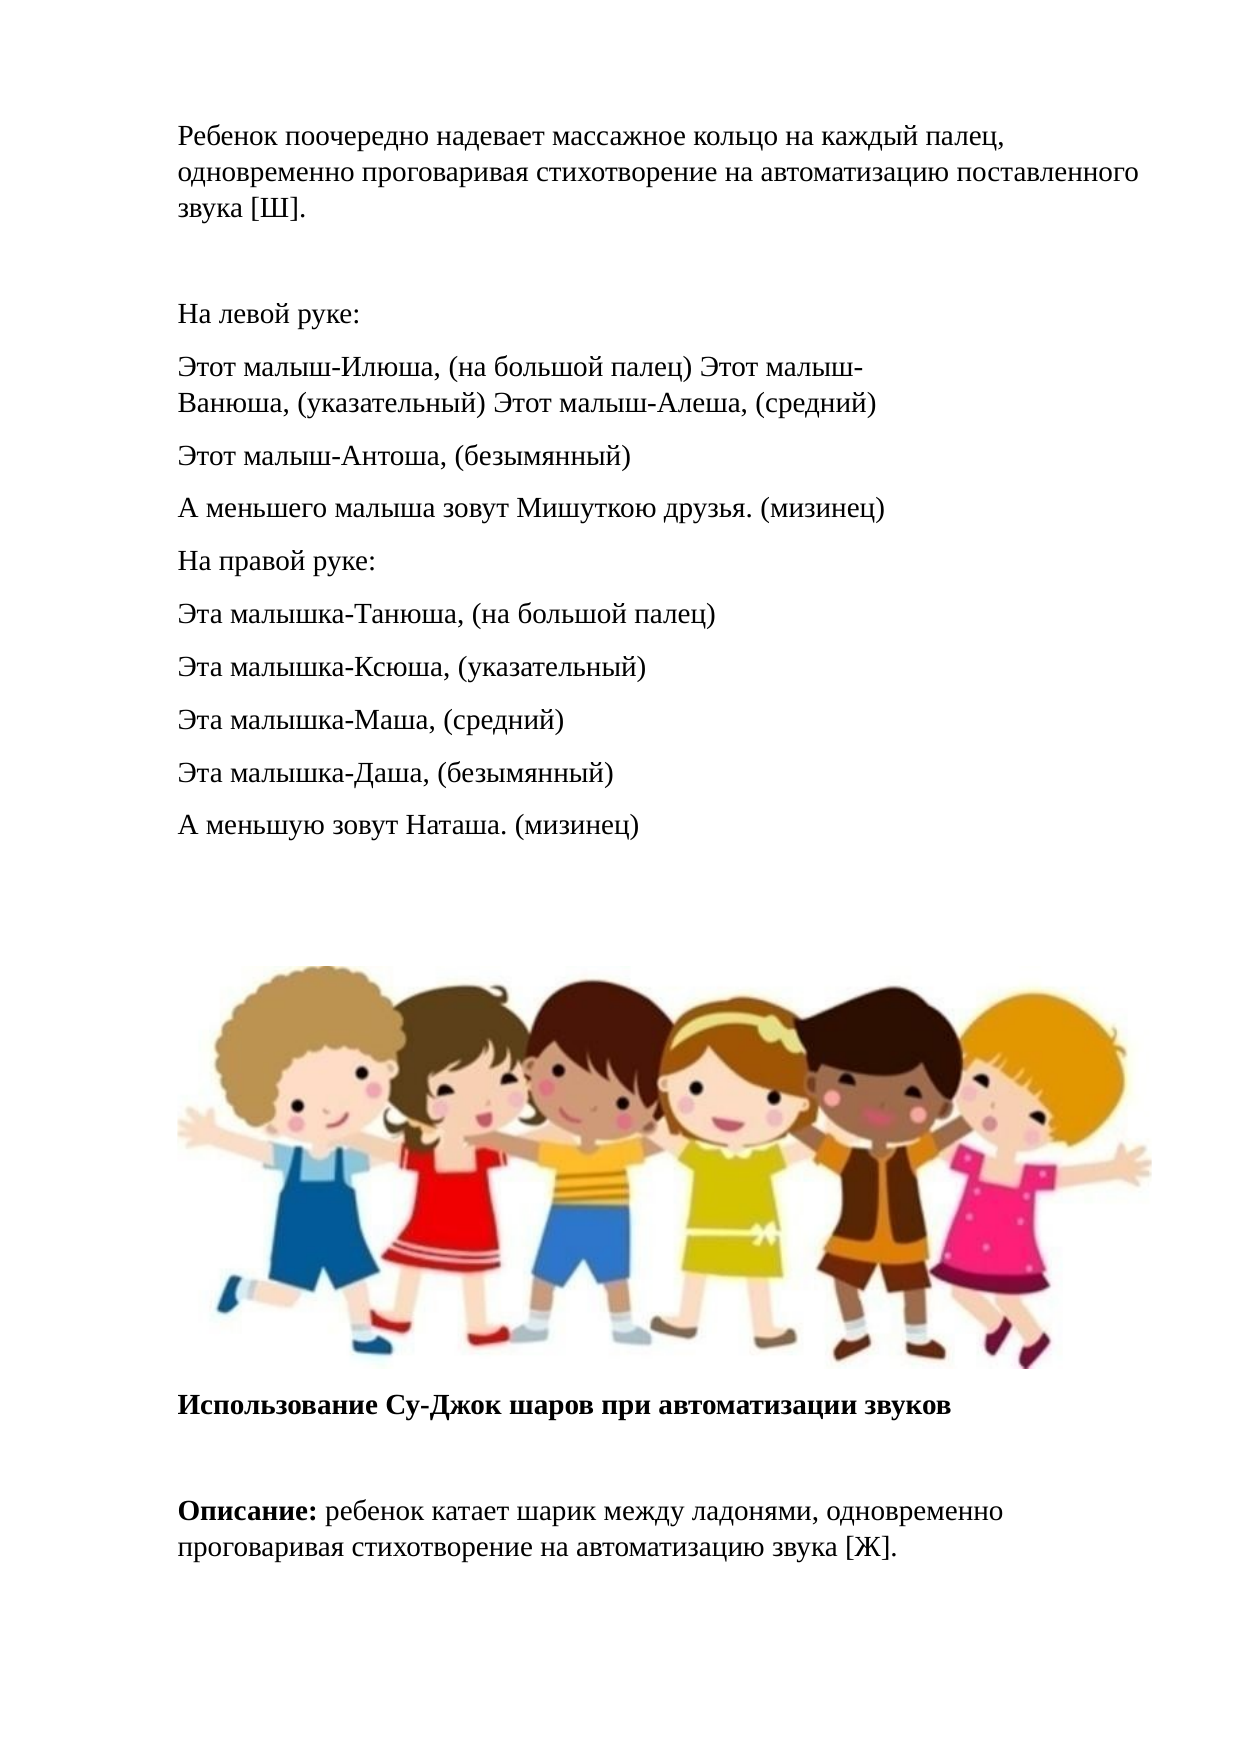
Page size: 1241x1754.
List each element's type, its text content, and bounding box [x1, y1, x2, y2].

text Этот малыш-Илюша, (на большой палец) Этот малыш-Ванюша, (указательный) Этот малыш-Алеша, (средний) [177, 349, 1152, 418]
text Ребенок поочередно надевает массажное кольцо на каждый палец, одновременно проговаривая стихотворение на автоматизацию поставленного звука [Ш]. [177, 118, 1152, 224]
text Эта малышка-Даша, (безымянный) [177, 755, 1152, 788]
text Эта малышка-Ксюша, (указательный) [177, 649, 1152, 683]
text На правой руке: [177, 543, 1152, 577]
text Эта малышка-Маша, (средний) [177, 702, 1152, 735]
text Эта малышка-Танюша, (на большой палец) [177, 596, 1152, 630]
text Использование Су-Джок шаров при автоматизации звуков [177, 1387, 1152, 1421]
picture [177, 966, 1152, 1369]
text Описание: ребенок катает шарик между ладонями, одновременно проговаривая стихотворение на автоматизацию звука [Ж]. [177, 1493, 1152, 1562]
text На левой руке: [177, 296, 1152, 329]
text Этот малыш-Антоша, (безымянный) [177, 438, 1152, 471]
text А меньшего малыша зовут Мишуткою друзья. (мизинец) [177, 491, 1152, 524]
text А меньшую зовут Наташа. (мизинец) [177, 807, 1152, 841]
